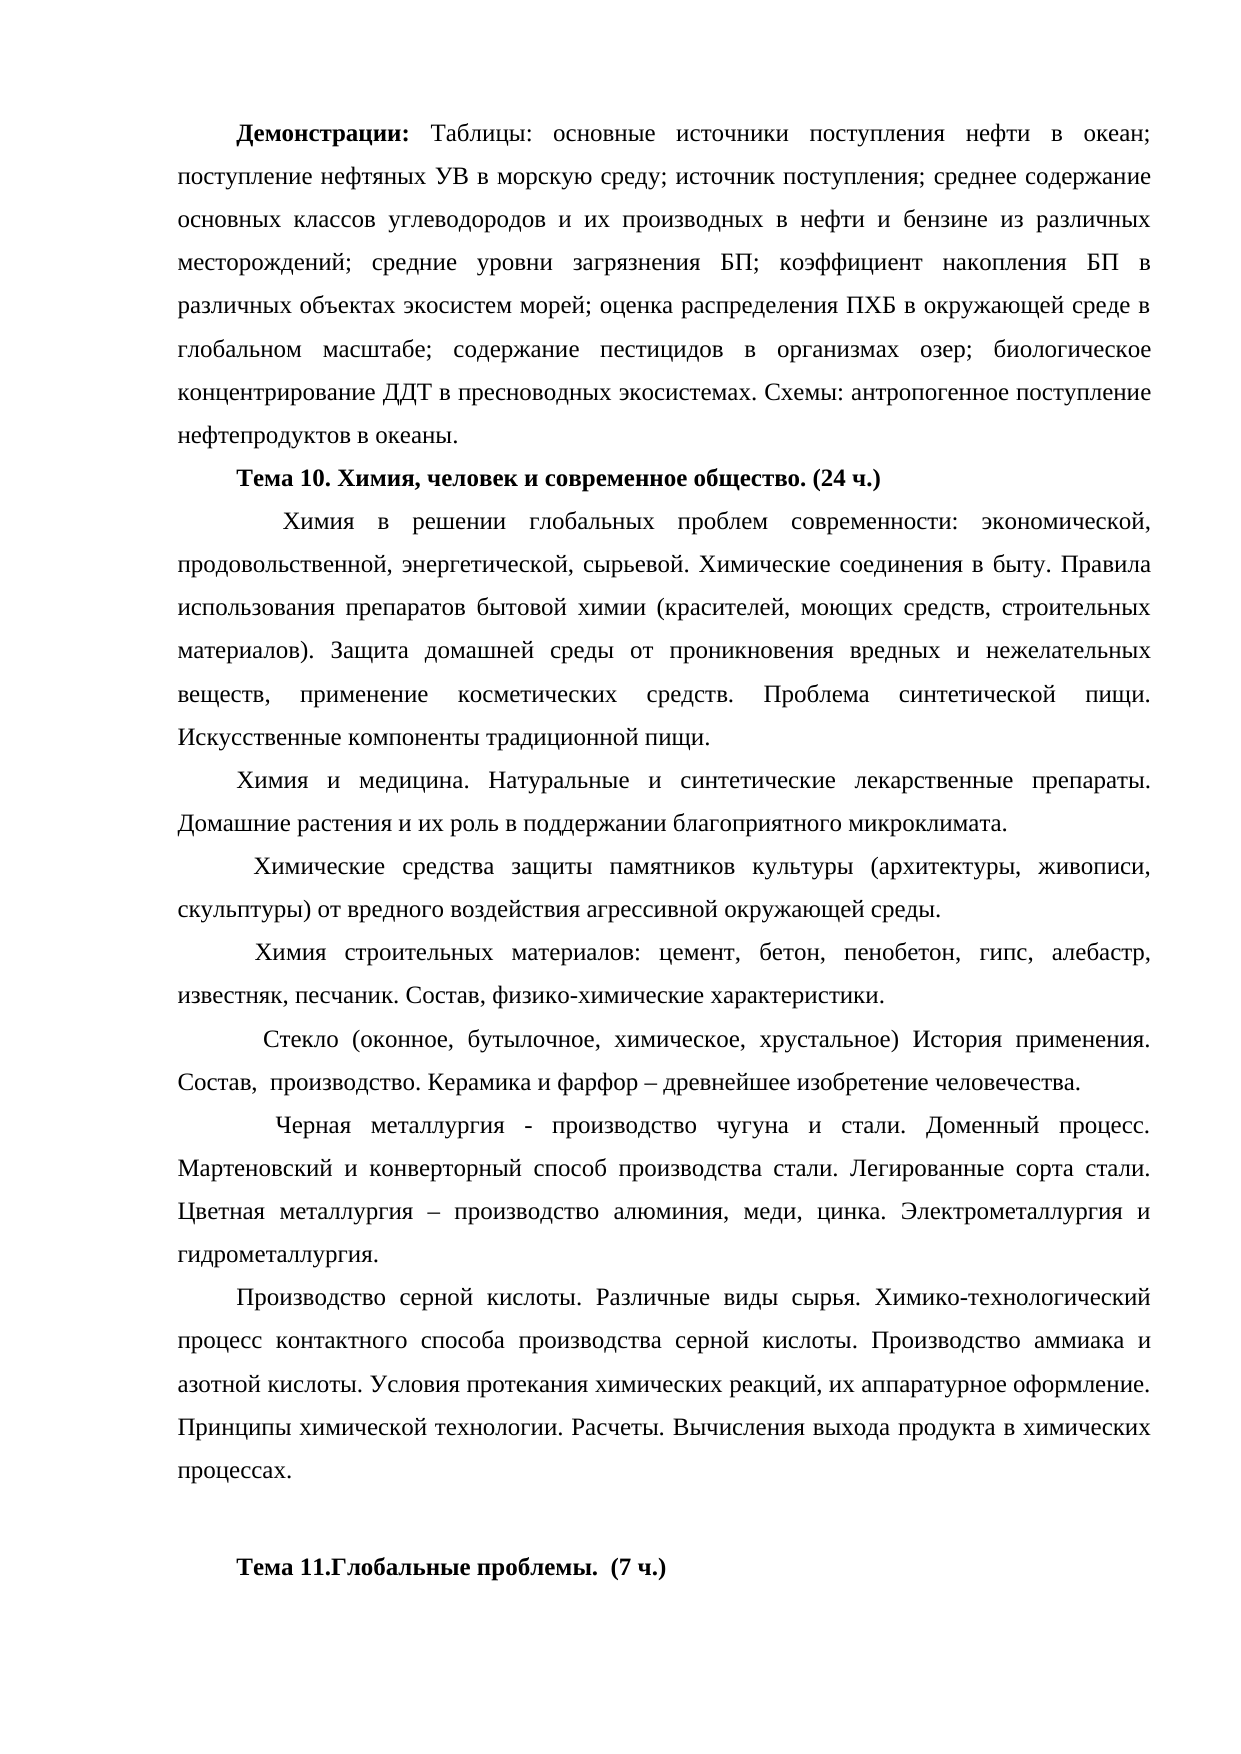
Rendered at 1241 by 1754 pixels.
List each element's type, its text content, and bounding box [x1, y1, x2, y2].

text Тема 11.Глобальные проблемы. (7 ч.) [177, 1552, 1152, 1581]
text Производство серной кислоты. Различные виды сырья. Химико-технологический процесс контактного способа производства серной кислоты. Производство аммиака и азотной кислоты. Условия протекания химических реакций, их аппаратурное оформление. Принципы химической технологии. Расчеты. Вычисления выхода продукта в химических процессах. [177, 1282, 1152, 1484]
text Тема 10. Химия, человек и современное общество. (24 ч.) [177, 463, 1152, 492]
text Химия в решении глобальных проблем современности: экономической, продовольственной, энергетической, сырьевой. Химические соединения в быту. Правила использования препаратов бытовой химии (красителей, моющих средств, строительных материалов). Защита домашней среды от проникновения вредных и нежелательных веществ, применение косметических средств. Проблема синтетической пищи. Искусственные компоненты традиционной пищи. [177, 506, 1152, 751]
text Химические средства защиты памятников культуры (архитектуры, живописи, скульптуры) от вредного воздействия агрессивной окружающей среды. [177, 851, 1152, 923]
text Черная металлургия - производство чугуна и стали. Доменный процесс. Мартеновский и конверторный способ производства стали. Легированные сорта стали. Цветная металлургия – производство алюминия, меди, цинка. Электрометаллургия и гидрометаллургия. [177, 1110, 1152, 1268]
text Химия и медицина. Натуральные и синтетические лекарственные препараты. Домашние растения и их роль в поддержании благоприятного микроклимата. [177, 765, 1152, 837]
text Демонстрации: Таблицы: основные источники поступления нефти в океан; поступление нефтяных УВ в морскую среду; источник поступления; среднее содержание основных классов углеводородов и их производных в нефти и бензине из различных месторождений; средние уровни загрязнения БП; коэффициент накопления БП в различных объектах экосистем морей; оценка распределения ПХБ в окружающей среде в глобальном масштабе; содержание пестицидов в организмах озер; биологическое концентрирование ДДТ в пресноводных экосистемах. Схемы: антропогенное поступление нефтепродуктов в океаны. [177, 118, 1152, 449]
text Химия строительных материалов: цемент, бетон, пенобетон, гипс, алебастр, известняк, песчаник. Состав, физико-химические характеристики. [177, 937, 1152, 1009]
text Стекло (оконное, бутылочное, химическое, хрустальное) История применения. Состав, производство. Керамика и фарфор – древнейшее изобретение человечества. [177, 1024, 1152, 1096]
